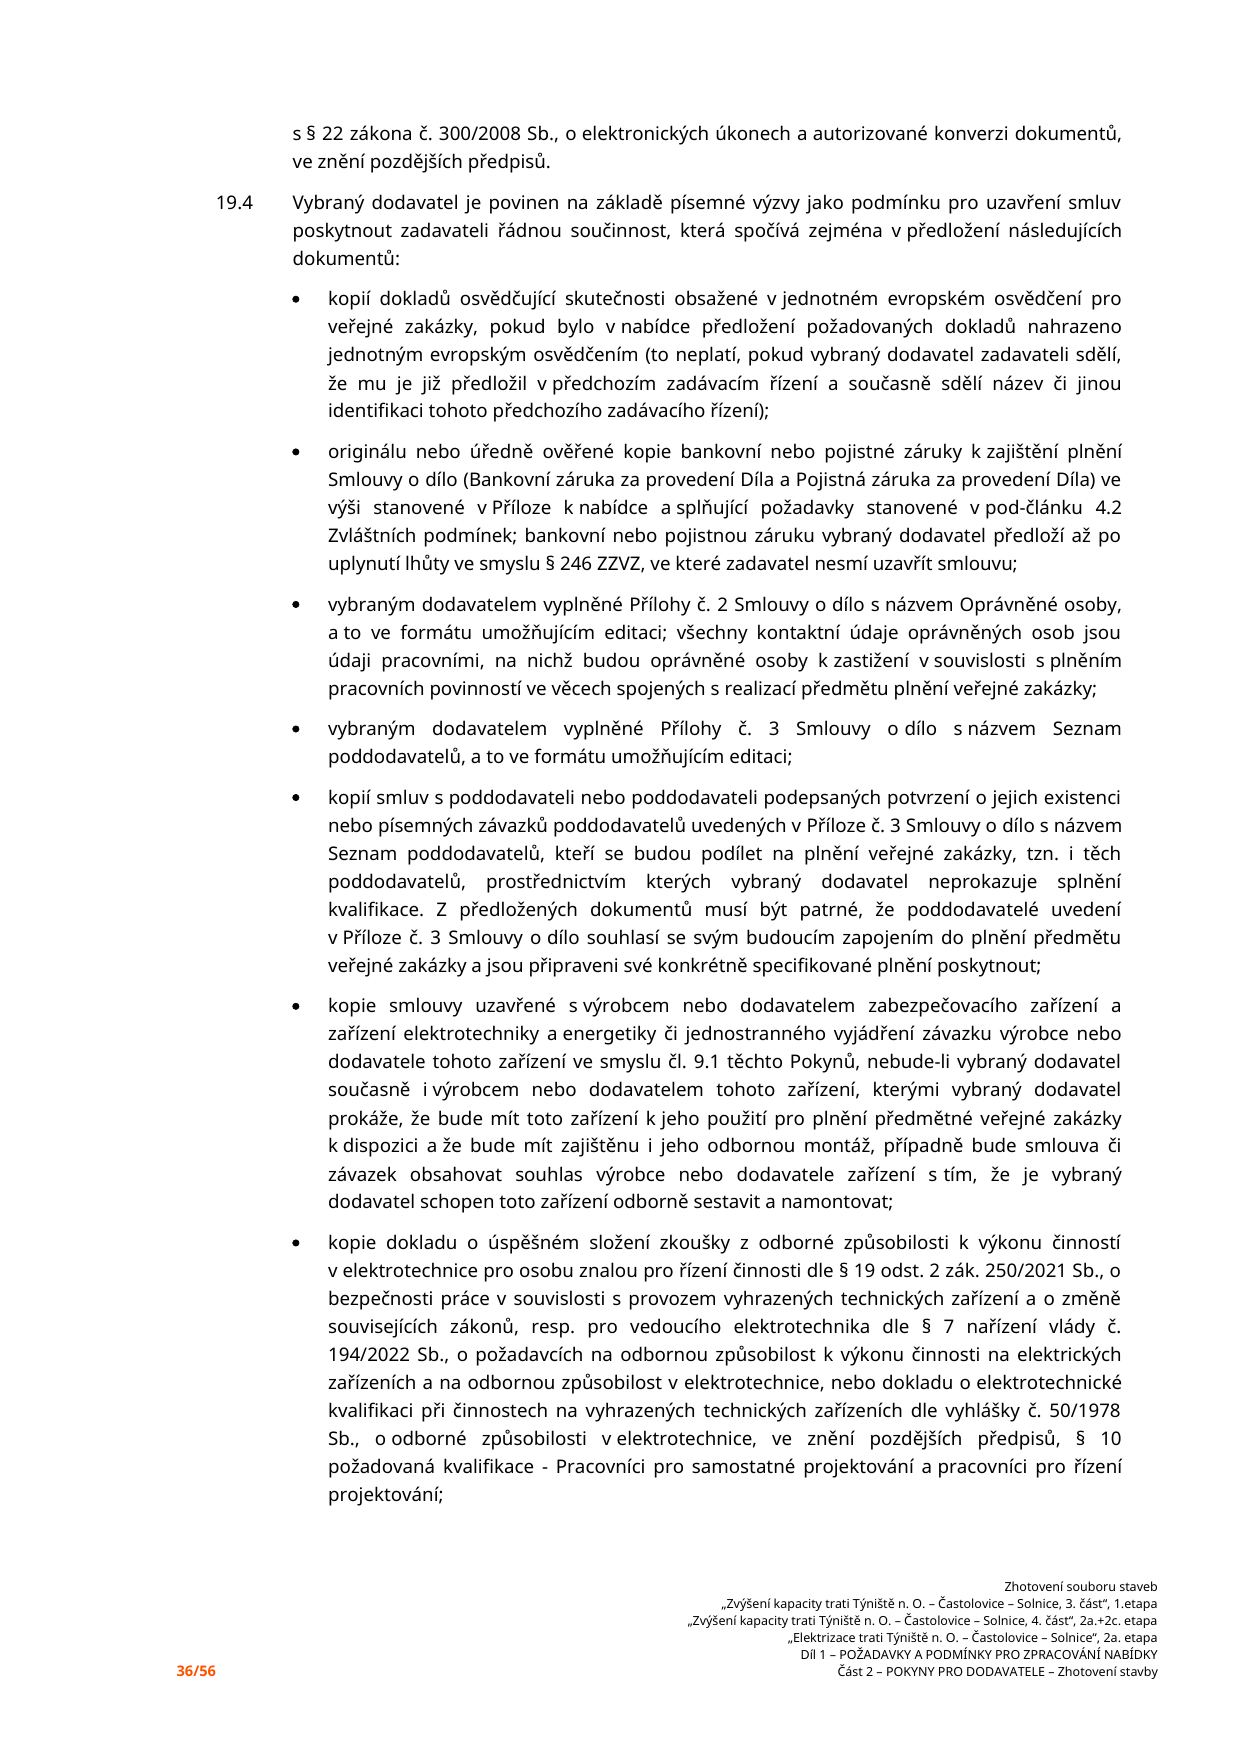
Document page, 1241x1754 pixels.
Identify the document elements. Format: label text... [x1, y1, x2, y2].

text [216, 121, 1122, 174]
text kopií smluv s poddodavateli nebo poddodavateli podepsaných potvrzení o jejich existenci nebo písemných závazků poddodavatelů uvedených v Příloze č. 3 Smlouvy o dílo s názvem Seznam poddodavatelů, kteří se budou podílet na plnění veřejné zakázky, tzn. i těch poddodavatelů, prostřednictvím kterých vybraný dodavatel neprokazuje splnění kvalifikace. Z předložených dokumentů musí být patrné, že poddodavatelé uvedení v Příloze č. 3 Smlouvy o dílo souhlasí se svým budoucím zapojením do plnění předmětu veřejné zakázky a jsou připraveni své konkrétně specifikované plnění poskytnout; [292, 784, 1122, 978]
text kopie smlouvy uzavřené s výrobcem nebo dodavatelem zabezpečovacího zařízení a zařízení elektrotechniky a energetiky či jednostranného vyjádření závazku výrobce nebo dodavatele tohoto zařízení ve smyslu čl. 9.1 těchto Pokynů, nebude-li vybraný dodavatel současně i výrobcem nebo dodavatelem tohoto zařízení, kterými vybraný dodavatel prokáže, že bude mít toto zařízení k jeho použití pro plnění předmětné veřejné zakázky k dispozici a že bude mít zajištěnu i jeho odbornou montáž, případně bude smlouva či závazek obsahovat souhlas výrobce nebo dodavatele zařízení s tím, že je vybraný dodavatel schopen toto zařízení odborně sestavit a namontovat; [292, 993, 1122, 1214]
text kopií dokladů osvědčující skutečnosti obsažené v jednotném evropském osvědčení pro veřejné zakázky, pokud bylo v nabídce předložení požadovaných dokladů nahrazeno jednotným evropským osvědčením (to neplatí, pokud vybraný dodavatel zadavateli sdělí, že mu je již předložil v předchozím zadávacím řízení a současně sdělí název či jinou identifikaci tohoto předchozího zadávacího řízení); [292, 286, 1122, 423]
text Vybraný dodavatel je povinen na základě písemné výzvy jako podmínku pro uzavření smluv poskytnout zadavateli řádnou součinnost, která spočívá zejména v předložení následujících dokumentů: [216, 189, 1122, 271]
text vybraným dodavatelem vyplněné Přílohy č. 3 Smlouvy o dílo s názvem Seznam poddodavatelů, a to ve formátu umožňujícím editaci; [292, 716, 1122, 769]
text vybraným dodavatelem vyplněné Přílohy č. 2 Smlouvy o dílo s názvem Oprávněné osoby, a to ve formátu umožňujícím editaci; všechny kontaktní údaje oprávněných osob jsou údaji pracovními, na nichž budou oprávněné osoby k zastižení v souvislosti s plněním pracovních povinností ve věcech spojených s realizací předmětu plnění veřejné zakázky; [292, 591, 1122, 701]
text originálu nebo úředně ověřené kopie bankovní nebo pojistné záruky k zajištění plnění Smlouvy o dílo (Bankovní záruka za provedení Díla a Pojistná záruka za provedení Díla) ve výši stanovené v Příloze k nabídce a splňující požadavky stanovené v pod-článku 4.2 Zvláštních podmínek; bankovní nebo pojistnou záruku vybraný dodavatel předloží až po uplynutí lhůty ve smyslu § 246 ZZVZ, ve které zadavatel nesmí uzavřít smlouvu; [292, 438, 1122, 576]
text kopie dokladu o úspěšném složení zkoušky z odborné způsobilosti k výkonu činností v elektrotechnice pro osobu znalou pro řízení činnosti dle § 19 odst. 2 zák. 250/2021 Sb., o bezpečnosti práce v souvislosti s provozem vyhrazených technických zařízení a o změně souvisejících zákonů, resp. pro vedoucího elektrotechnika dle § 7 nařízení vlády č. 194/2022 Sb., o požadavcích na odbornou způsobilost k výkonu činnosti na elektrických zařízeních a na odbornou způsobilost v elektrotechnice, nebo dokladu o elektrotechnické kvalifikaci při činnostech na vyhrazených technických zařízeních dle vyhlášky č. 50/1978 Sb., o odborné způsobilosti v elektrotechnice, ve znění pozdějších předpisů, § 10 požadovaná kvalifikace - Pracovníci pro samostatné projektování a pracovníci pro řízení projektování; [292, 1229, 1122, 1507]
